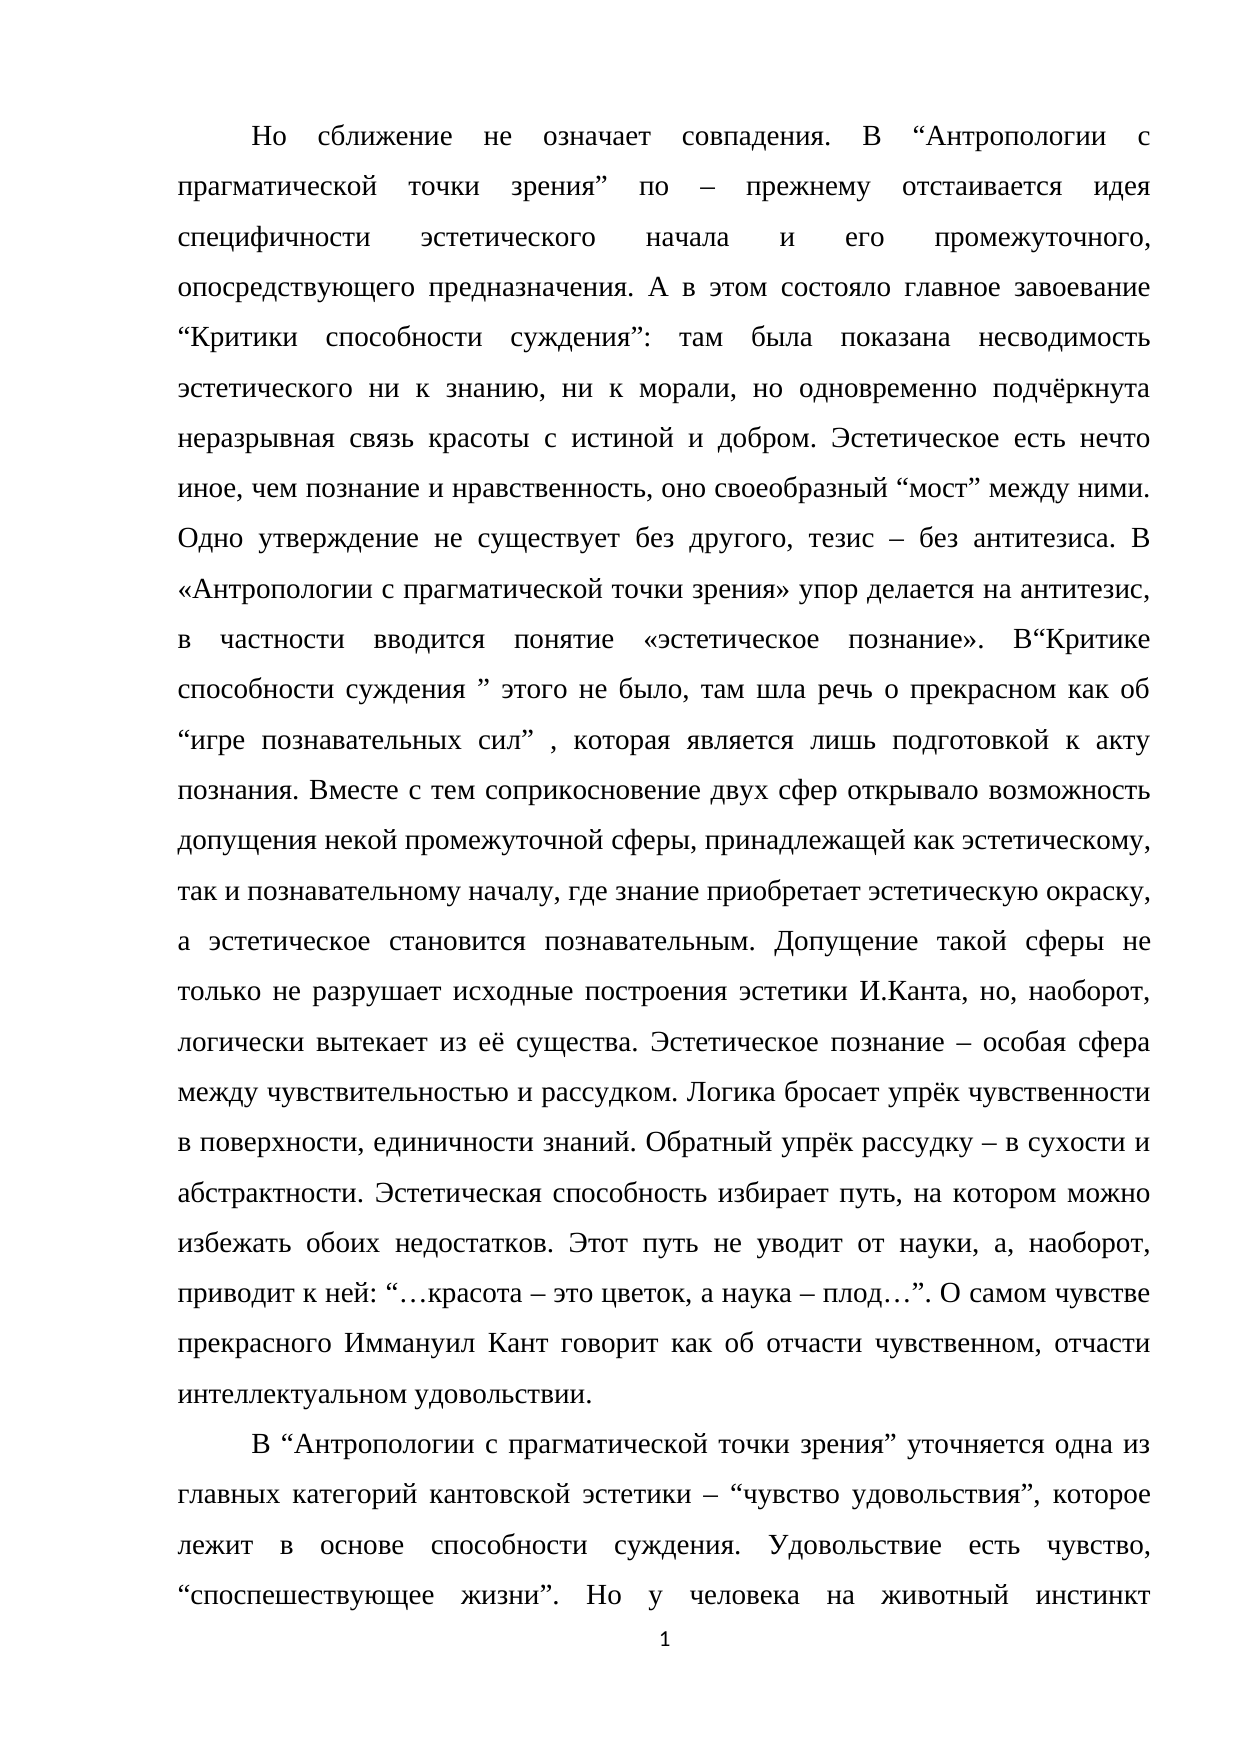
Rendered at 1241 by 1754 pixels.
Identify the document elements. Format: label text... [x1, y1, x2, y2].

text Но сближение не означает совпадения. В “Антропологии с прагматической точки зрения” по – прежнему отстаивается идея специфичности эстетического начала и его промежуточного, опосредствующего предназначения. А в этом состояло главное завоевание “Критики способности суждения”: там была показана несводимость эстетического ни к знанию, ни к морали, но одновременно подчёркнута неразрывная связь красоты с истиной и добром. Эстетическое есть нечто иное, чем познание и нравственность, оно своеобразный “мост” между ними. Одно утверждение не существует без другого, тезис – без антитезиса. В «Антропологии с прагматической точки зрения» упор делается на антитезис, в частности вводится понятие «эстетическое познание». В“Критике способности суждения ” этого не было, там шла речь о прекрасном как об “игре познавательных сил” , которая является лишь подготовкой к акту познания. Вместе с тем соприкосновение двух сфер открывало возможность допущения некой промежуточной сферы, принадлежащей как эстетическому, так и познавательному началу, где знание приобретает эстетическую окраску, а эстетическое становится познавательным. Допущение такой сферы не только не разрушает исходные построения эстетики И.Канта, но, наоборот, логически вытекает из её существа. Эстетическое познание – особая сфера между чувствительностью и рассудком. Логика бросает упрёк чувственности в поверхности, единичности знаний. Обратный упрёк рассудку – в сухости и абстрактности. Эстетическая способность избирает путь, на котором можно избежать обоих недостатков. Этот путь не уводит от науки, а, наоборот, приводит к ней: “…красота – это цветок, а наука – плод…”. О самом чувстве прекрасного Иммануил Кант говорит как об отчасти чувственном, отчасти интеллектуальном удовольствии. [177, 118, 1152, 1409]
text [177, 1426, 1152, 1611]
